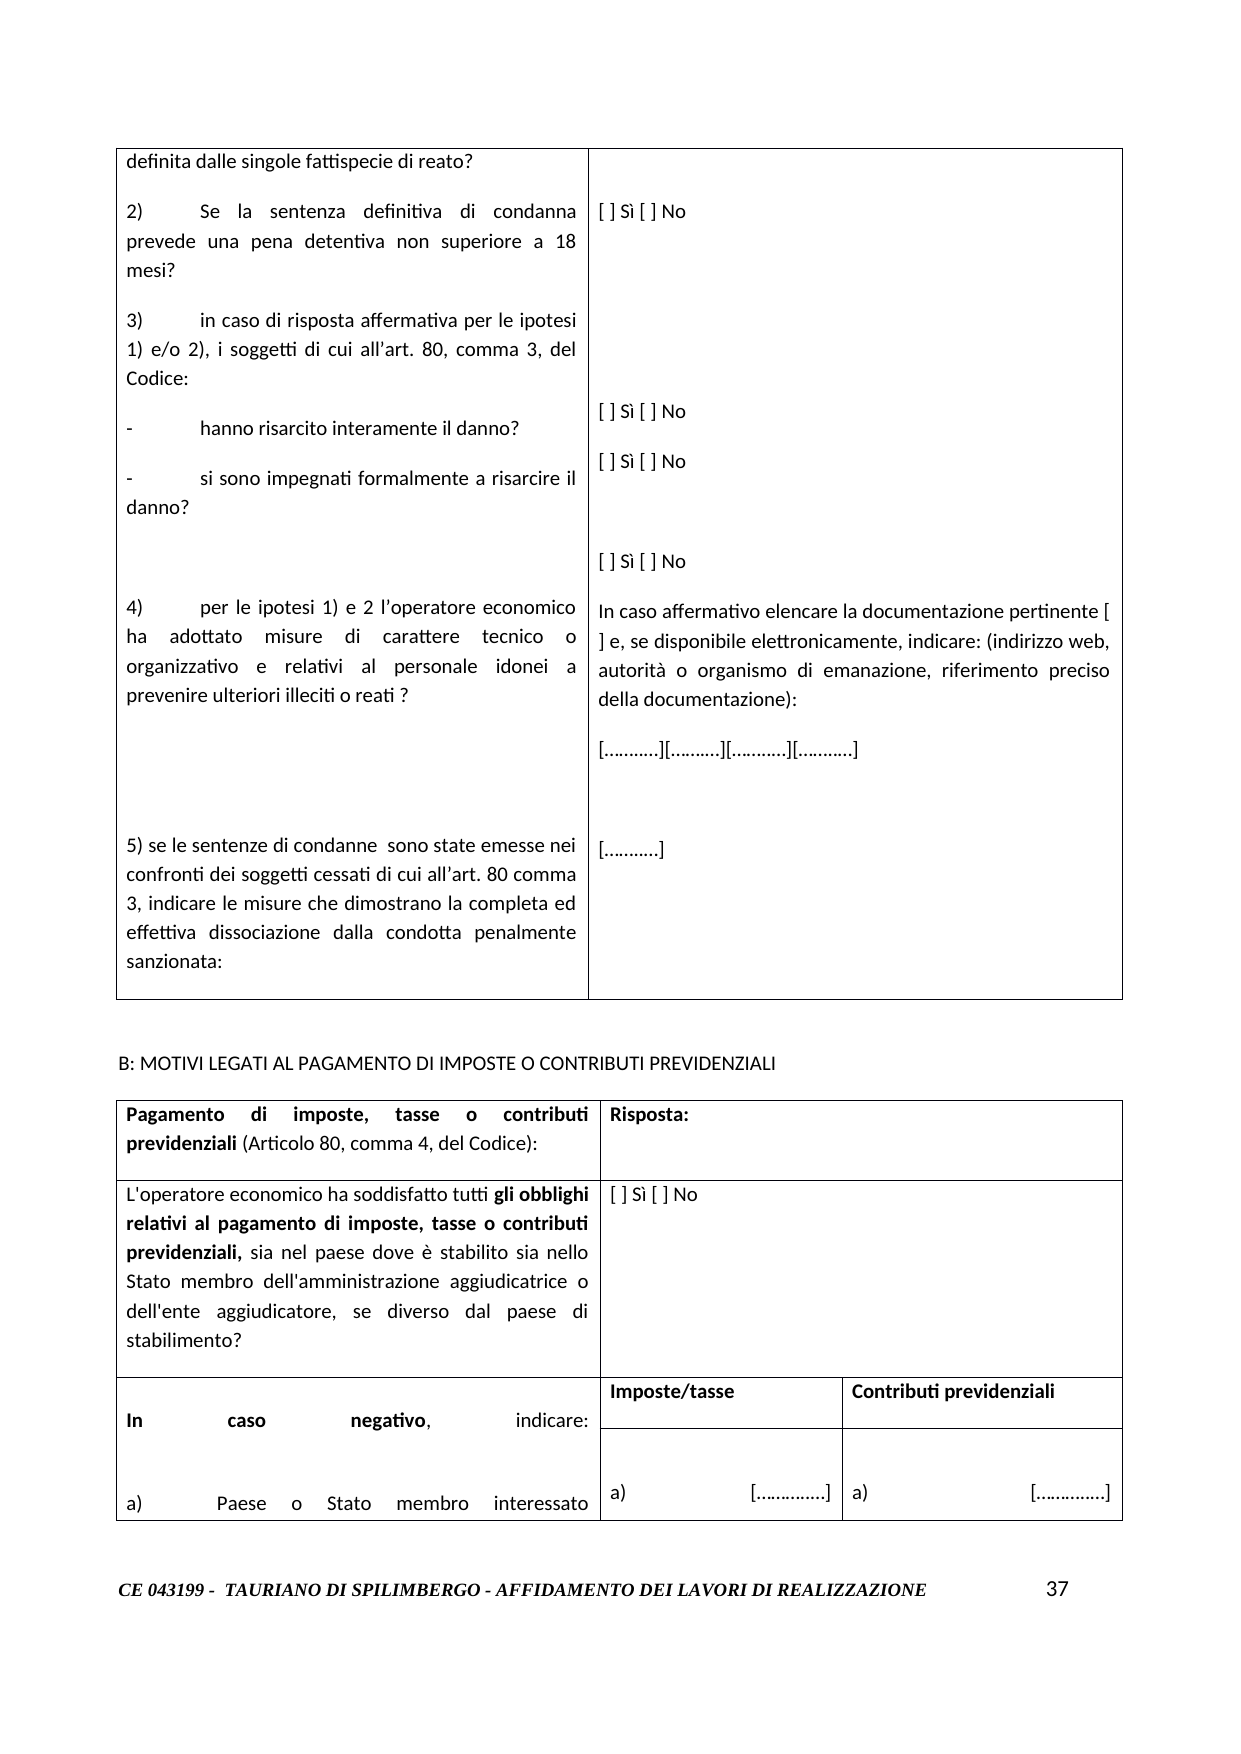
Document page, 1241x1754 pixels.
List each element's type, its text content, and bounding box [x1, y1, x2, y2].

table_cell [117, 149, 588, 999]
table_cell Contributi previdenziali [843, 1378, 1122, 1428]
table_cell L'operatore economico ha soddisfatto tutti gli obblighi relativi al pagamento di imposte, tasse o contributi previdenziali, sia nel paese dove è stabilito sia nello Stato membro dell'amministrazione aggiudicatrice o dell'ente aggiudicatore, se diverso dal paese di stabilimento? [117, 1181, 600, 1377]
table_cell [589, 149, 1122, 999]
text B: MOTIVI LEGATI AL PAGAMENTO DI IMPOSTE O CONTRIBUTI PREVIDENZIALI [118, 1050, 1107, 1075]
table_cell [601, 1429, 842, 1520]
table_header Risposta: [601, 1101, 1122, 1180]
table_cell Imposte/tasse [601, 1378, 842, 1428]
table_cell In caso negativo, indicare: a) Paese o Stato membro interessato b) Di quale importo si tratta c) Come è stata stabilita tale inottemperanza: 1) Mediante una decisione giudiziaria o amministrativa: Tale decisione è definitiva e vincolante? Indicare la data della sentenza di condanna o della decisione. Nel caso di una sentenza di condanna, se stabilita direttamente nella sentenza di condanna, la durata del periodo d'esclusione: 2) In altro modo? Specificare: d) L'operatore economico ha ottemperato od ottempererà ai suoi obblighi, pagando o impegnandosi in modo vincolante a pagare le imposte, le tasse o i contributi previdenziali dovuti, compresi eventuali interessi o multe, avendo effettuato il pagamento o formalizzato l’impegno prima della scadenza del termine per la presentazione della domanda (articolo 80 comma 4, ultimo periodo, del Codice)? [117, 1378, 600, 1520]
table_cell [843, 1429, 1122, 1520]
table_header Pagamento di imposte, tasse o contributi previdenziali (Articolo 80, comma 4, del Codice): [117, 1101, 600, 1180]
table_cell [ ] Sì [ ] No [601, 1181, 1122, 1377]
